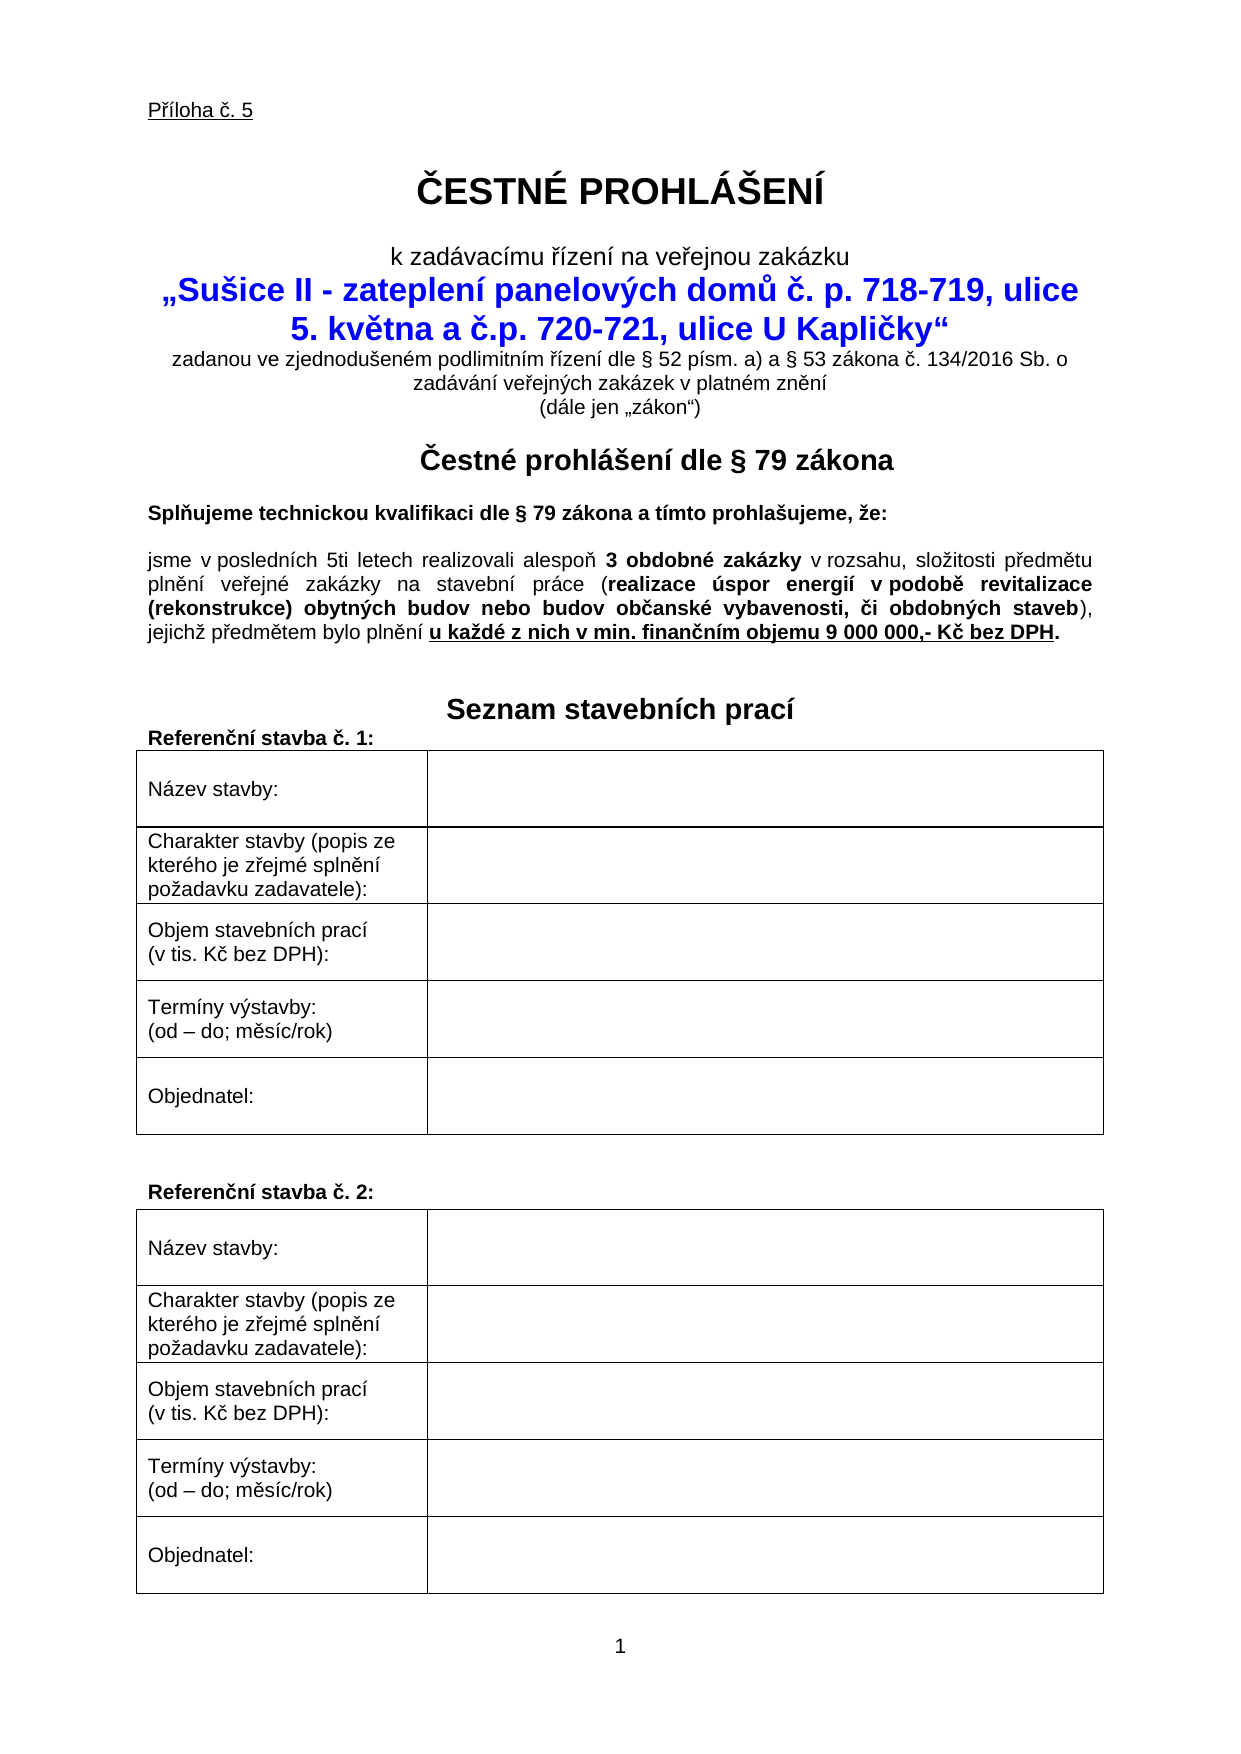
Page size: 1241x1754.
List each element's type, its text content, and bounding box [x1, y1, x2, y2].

table_cell Objem stavebních prací (v tis. Kč bez DPH): [137, 904, 427, 980]
table_header [428, 1210, 1103, 1285]
table_cell [428, 904, 1103, 980]
text „Sušice II - zateplení panelových domů č. p. 718-719, ulice 5. května a č.p. 720-721, ulice U Kapličky“ [148, 270, 1093, 347]
table_cell [428, 828, 1103, 903]
text jsme v posledních 5ti letech realizovali alespoň 3 obdobné zakázky v rozsahu, složitosti předmětu plnění veřejné zakázky na stavební práce (realizace úspor energií v podobě revitalizace (rekonstrukce) obytných budov nebo budov občanské vybavenosti, či obdobných staveb), jejichž předmětem bylo plnění u každé z nich v min. finančním objemu 9 000 000,- Kč bez DPH. [148, 548, 1093, 644]
text Příloha č. 5 [148, 98, 1093, 122]
table_cell Termíny výstavby: (od – do; měsíc/rok) [137, 981, 427, 1057]
table_cell [428, 1517, 1103, 1592]
table_cell Objednatel: [137, 1058, 427, 1133]
text Seznam stavebních prací [148, 692, 1093, 726]
table_cell Charakter stavby (popis ze kterého je zřejmé splnění požadavku zadavatele): [137, 828, 427, 903]
text Referenční stavba č. 2: [148, 1180, 1093, 1204]
table_cell [428, 1440, 1103, 1516]
text Referenční stavba č. 1: [148, 726, 1093, 749]
table_header Název stavby: [137, 751, 427, 826]
text Čestné prohlášení dle § 79 zákona [221, 443, 1093, 476]
text k zadávacímu řízení na veřejnou zakázku [148, 241, 1093, 270]
text (dále jen „zákon“) [148, 395, 1093, 419]
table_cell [137, 1286, 427, 1362]
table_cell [137, 1363, 427, 1439]
table_header [428, 751, 1103, 826]
subtitle Čestné prohlášení [148, 169, 1093, 213]
table_cell [428, 1363, 1103, 1439]
table_cell [428, 1058, 1103, 1133]
text Splňujeme technickou kvalifikaci dle § 79 zákona a tímto prohlašujeme, že: [148, 500, 1093, 524]
text zadanou ve zjednodušeném podlimitním řízení dle § 52 písm. a) a § 53 zákona č. 134/2016 Sb. o zadávání veřejných zakázek v platném znění [148, 347, 1093, 395]
table_cell Termíny výstavby: (od – do; měsíc/rok) [137, 1440, 427, 1516]
table_cell Objednatel: [137, 1517, 427, 1592]
table_header Název stavby: [137, 1210, 427, 1285]
table_cell [428, 981, 1103, 1057]
table_cell [428, 1286, 1103, 1362]
